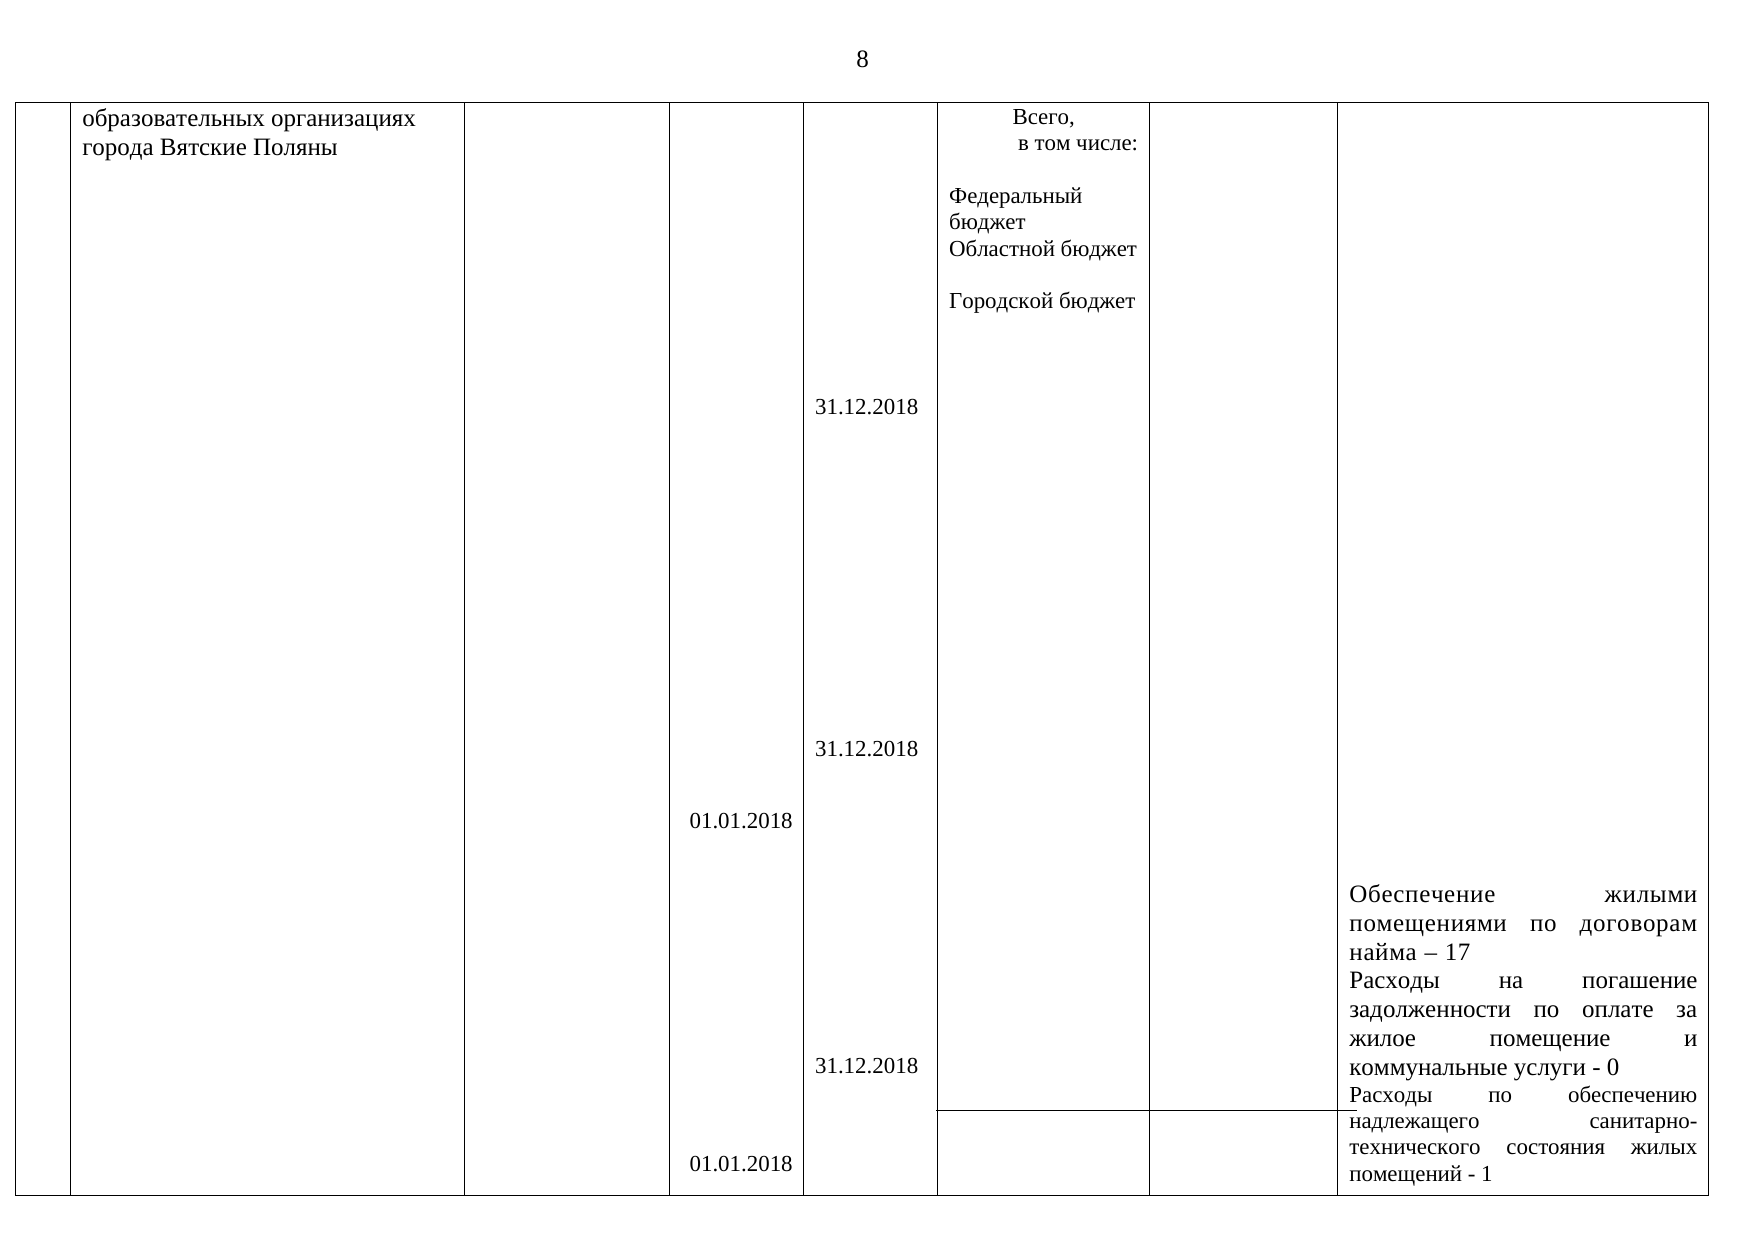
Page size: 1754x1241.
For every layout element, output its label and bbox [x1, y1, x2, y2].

table_cell [938, 103, 1149, 1110]
table_cell [1150, 1111, 1337, 1195]
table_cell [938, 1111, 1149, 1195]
table_cell [1150, 103, 1337, 1110]
